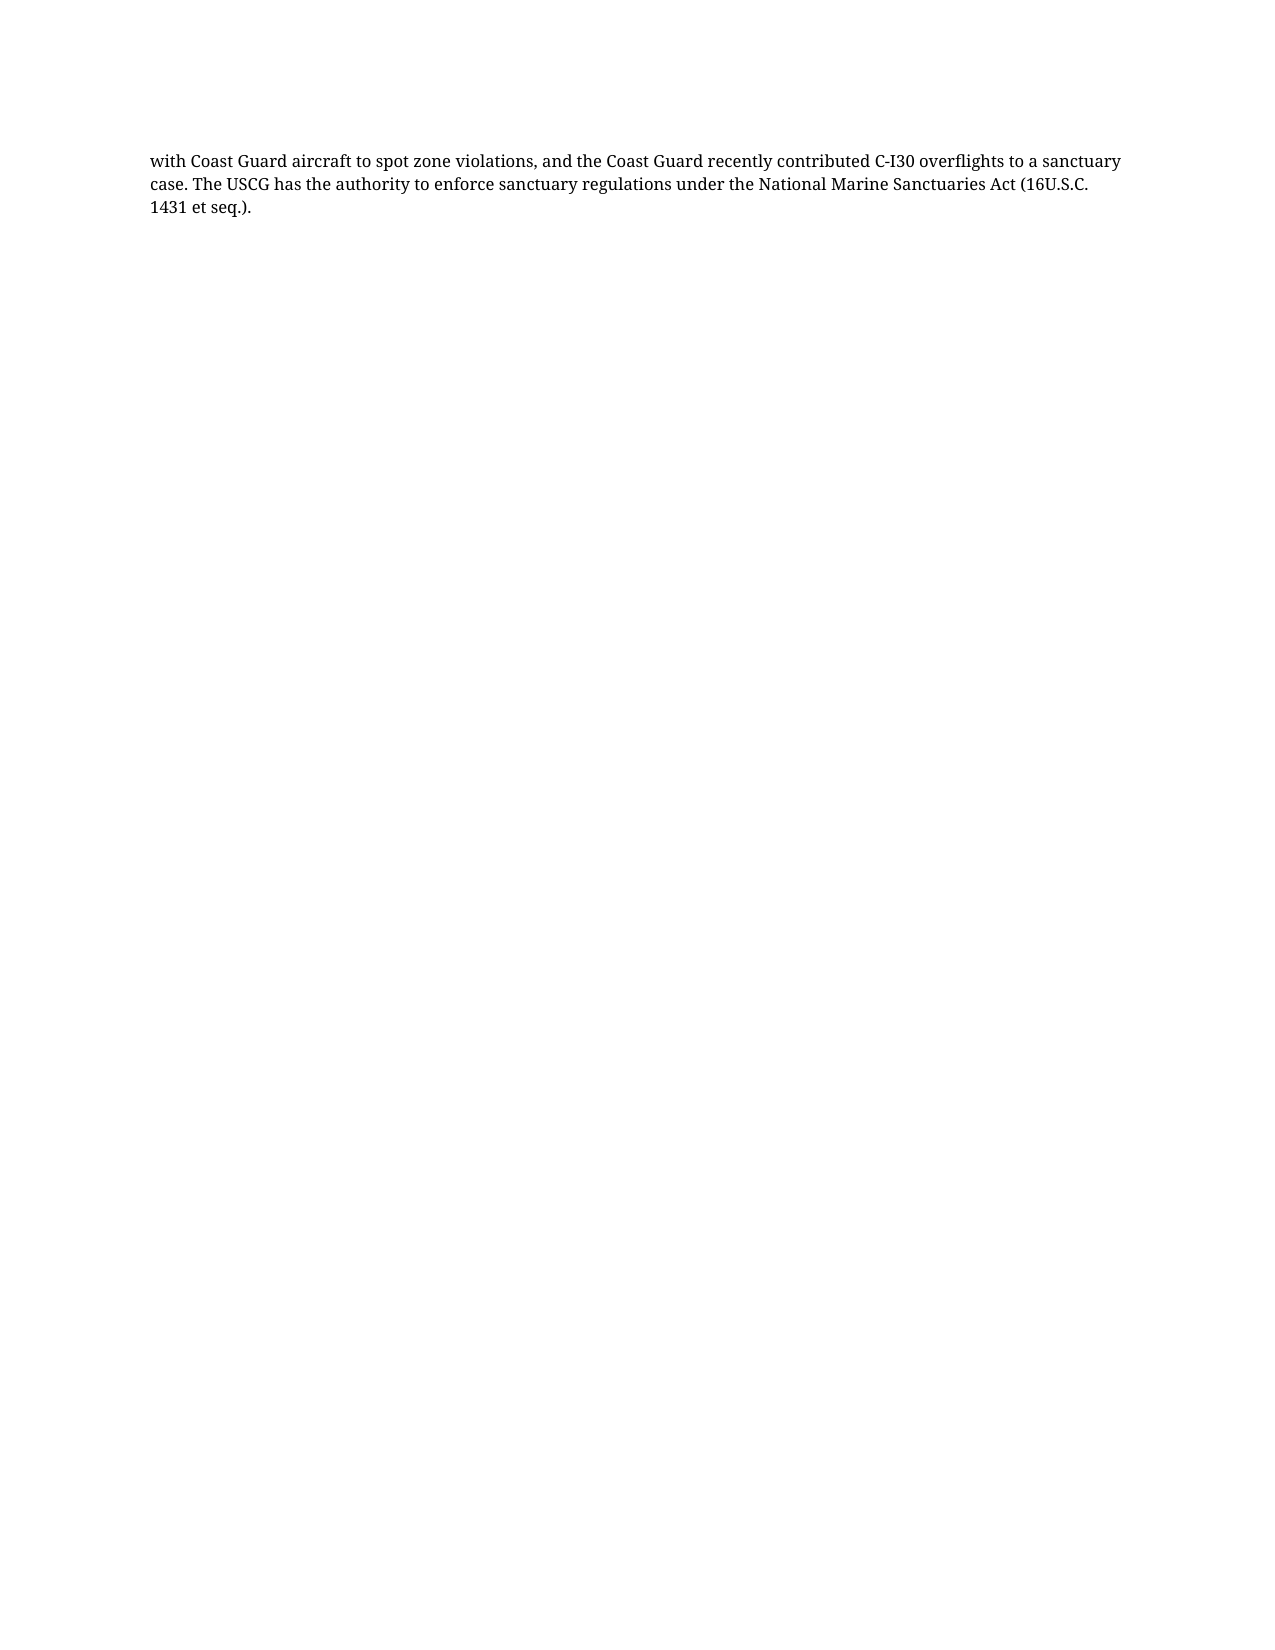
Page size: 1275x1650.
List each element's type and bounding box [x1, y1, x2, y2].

text [150, 150, 1125, 218]
